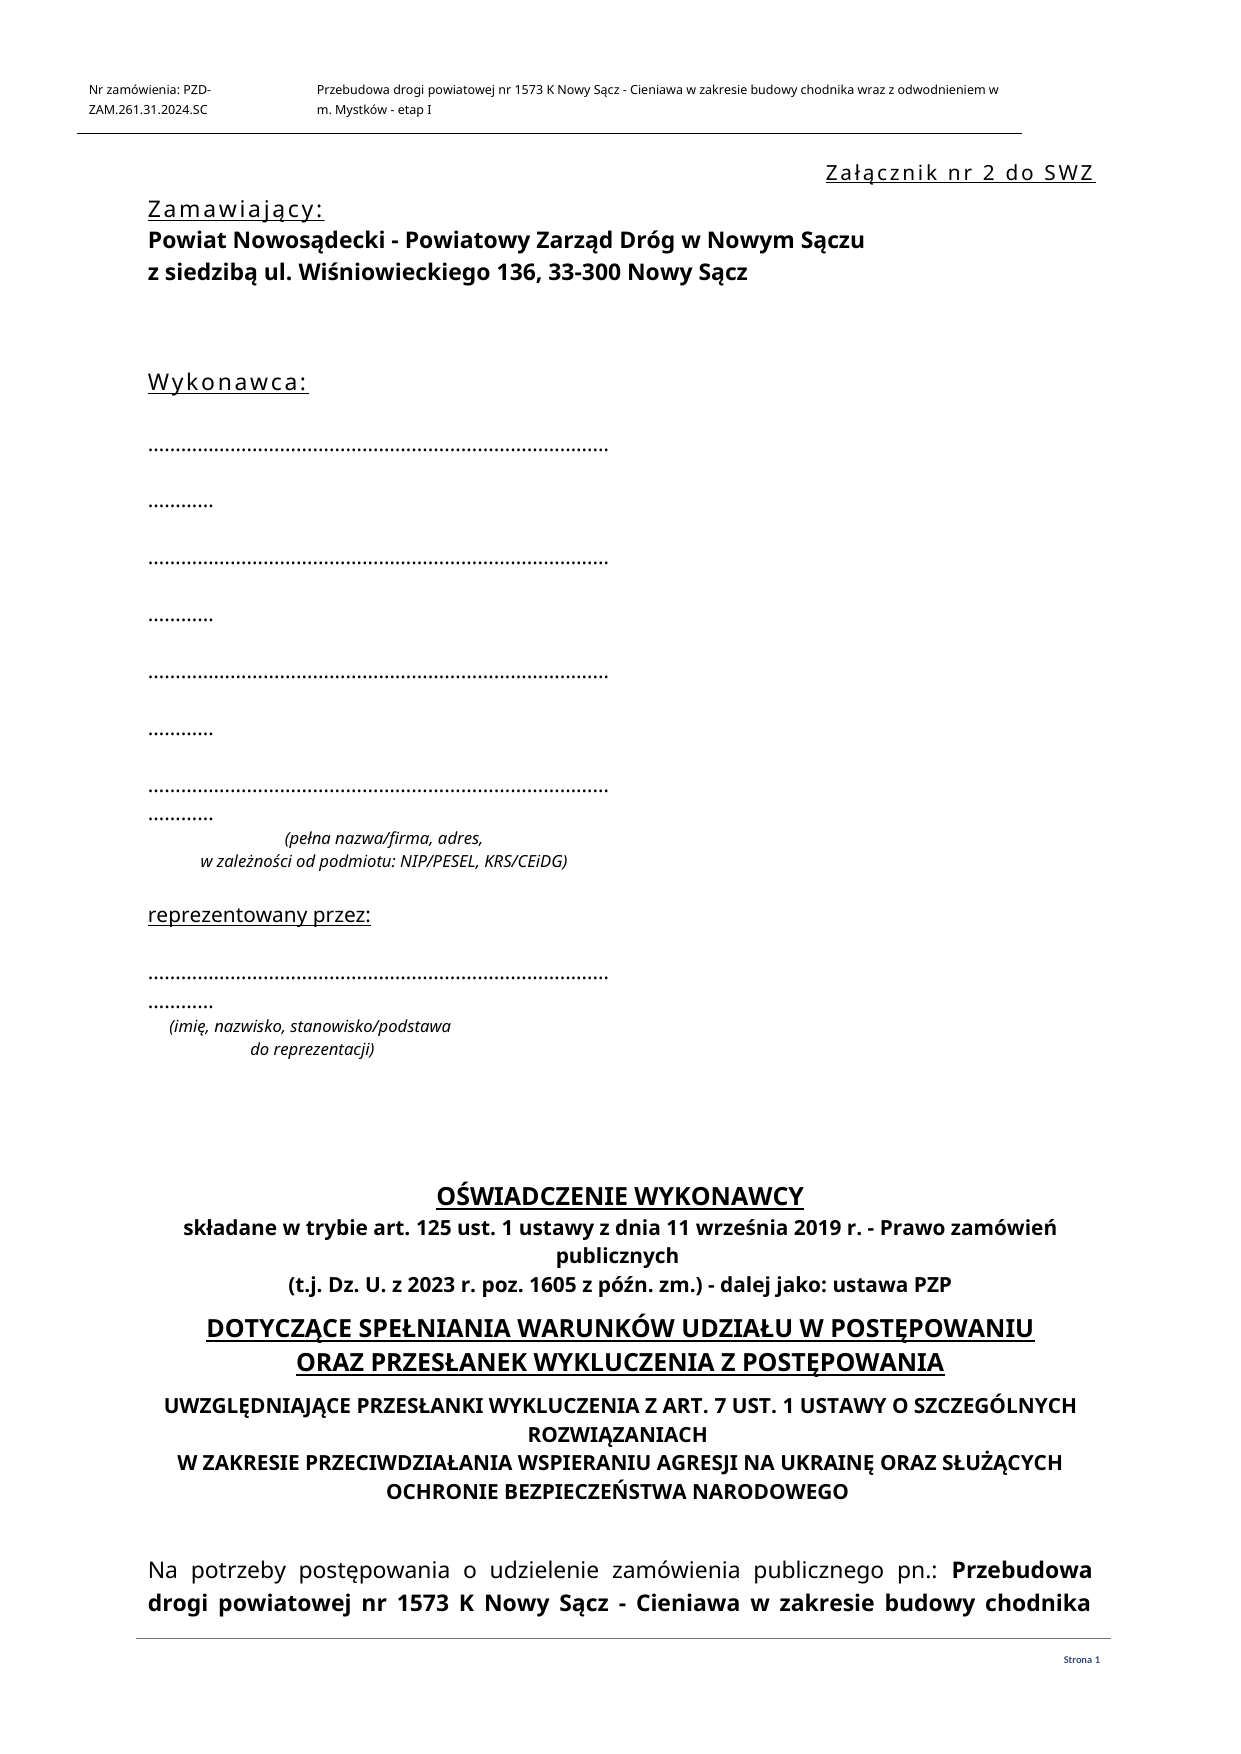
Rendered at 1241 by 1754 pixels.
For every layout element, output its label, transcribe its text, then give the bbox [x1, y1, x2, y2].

text …………………………………………………………………………………… [148, 957, 620, 1014]
text UWZGLĘDNIAJĄCE PRZESŁANKI WYKLUCZENIA Z ART. 7 UST. 1 USTAWY O SZCZEGÓLNYCH ROZWIĄZANIACH W ZAKRESIE PRZECIWDZIAŁANIA WSPIERANIU AGRESJI NA UKRAINĘ ORAZ SŁUŻĄCYCH OCHRONIE BEZPIECZEŃSTWA NARODOWEGO [148, 1392, 1093, 1505]
text Zamawiający: Powiat Nowosądecki - Powiatowy Zarząd Dróg w Nowym Sączu z siedzibą ul. Wiśniowieckiego 136, 33-300 Nowy Sącz [148, 193, 1093, 287]
text składane w trybie art. 125 ust. 1 ustawy z dnia 11 września 2019 r. - Prawo zamówień publicznych (t.j. Dz. U. z 2023 r. poz. 1605 z późn. zm.) - dalej jako: ustawa PZP [148, 1213, 1093, 1298]
text …………………………………………………………………………………… [148, 429, 620, 514]
text DOTYCZĄCE SPEŁNIANIA WARUNKÓW UDZIAŁU W POSTĘPOWANIU [148, 1311, 1093, 1345]
text (imię, nazwisko, stanowisko/podstawa [148, 1014, 472, 1037]
text reprezentowany przez: [148, 901, 1093, 929]
text do reprezentacji) [148, 1037, 472, 1060]
text w zależności od podmiotu: NIP/PESEL, KRS/CEiDG) [148, 849, 620, 872]
text Wykonawca: [148, 366, 1093, 397]
text (pełna nazwa/firma, adres, [148, 827, 620, 849]
text …………………………………………………………………………………… [148, 656, 620, 741]
text …………………………………………………………………………………… [148, 770, 620, 827]
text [148, 1552, 1093, 1618]
text ORAZ PRZESŁANEK WYKLUCZENIA Z POSTĘPOWANIA [148, 1345, 1093, 1379]
subtitle Załącznik nr 2 do SWZ [148, 158, 1093, 186]
text …………………………………………………………………………………… [148, 542, 620, 628]
text OŚWIADCZENIE WYKONAWCY [148, 1151, 1093, 1213]
